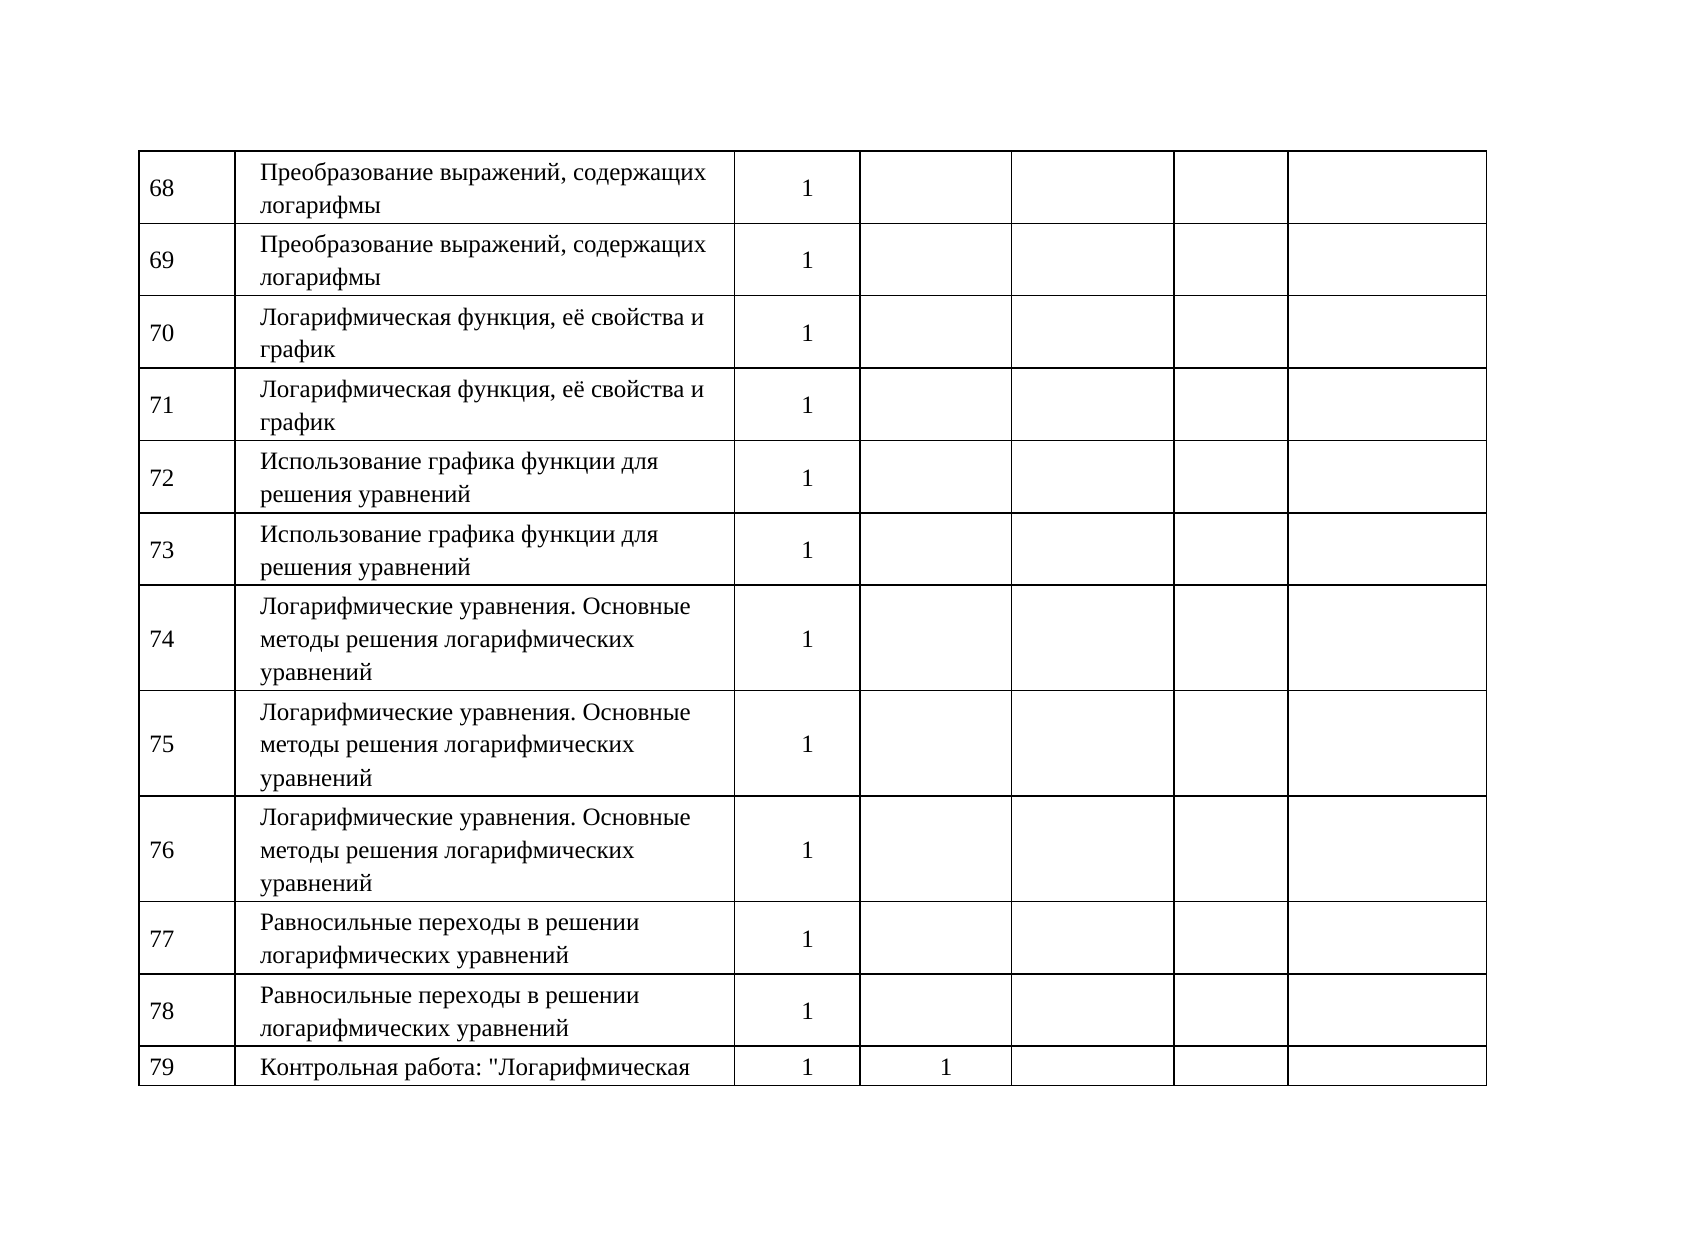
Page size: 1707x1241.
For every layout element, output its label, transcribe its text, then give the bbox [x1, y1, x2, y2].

table_cell [1012, 514, 1173, 584]
table_cell 75 [140, 691, 234, 795]
table_cell [1175, 586, 1287, 690]
table_cell Логарифмические уравнения. Основные методы решения логарифмических уравнений [236, 691, 734, 795]
table_cell [1175, 224, 1287, 295]
table_cell [1289, 902, 1486, 973]
table_cell 1 [735, 224, 859, 295]
table_cell 79 [140, 1047, 234, 1085]
table_cell Логарифмические уравнения. Основные методы решения логарифмических уравнений [236, 797, 734, 901]
table_cell Логарифмическая функция, её свойства и график [236, 369, 734, 439]
table_cell [1289, 152, 1486, 222]
table_cell 1 [735, 691, 859, 795]
table_cell 1 [735, 152, 859, 222]
table_cell Логарифмические уравнения. Основные методы решения логарифмических уравнений [236, 586, 734, 690]
table_cell [1289, 975, 1486, 1045]
table_cell 1 [735, 1047, 859, 1085]
table_cell 74 [140, 586, 234, 690]
table_cell [1012, 902, 1173, 973]
table_cell [1175, 691, 1287, 795]
table_cell [861, 797, 1011, 901]
table_cell [1012, 224, 1173, 295]
table_cell 70 [140, 296, 234, 367]
table_cell [1012, 691, 1173, 795]
table_cell [1175, 1047, 1287, 1085]
table_cell 1 [735, 797, 859, 901]
table_cell 1 [735, 441, 859, 512]
table_cell 1 [735, 975, 859, 1045]
table_cell [861, 369, 1011, 439]
table_cell [1175, 797, 1287, 901]
table_cell 71 [140, 369, 234, 439]
table_cell [1012, 1047, 1173, 1085]
table_cell [1175, 514, 1287, 584]
table_cell [861, 514, 1011, 584]
table_cell [1175, 296, 1287, 367]
table_cell Равносильные переходы в решении логарифмических уравнений [236, 902, 734, 973]
table_cell Равносильные переходы в решении логарифмических уравнений [236, 975, 734, 1045]
table_cell 1 [735, 514, 859, 584]
table_cell Использование графика функции для решения уравнений [236, 441, 734, 512]
table_cell 68 [140, 152, 234, 222]
table_cell [1012, 152, 1173, 222]
table_cell [1012, 797, 1173, 901]
table_cell [861, 441, 1011, 512]
table_cell Использование графика функции для решения уравнений [236, 514, 734, 584]
table_cell Логарифмическая функция, её свойства и график [236, 296, 734, 367]
table_cell 69 [140, 224, 234, 295]
table_cell [1289, 224, 1486, 295]
table_cell [1289, 691, 1486, 795]
table_cell 1 [735, 586, 859, 690]
table_cell [861, 224, 1011, 295]
table_cell [1289, 296, 1486, 367]
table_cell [236, 152, 734, 222]
table_cell [861, 691, 1011, 795]
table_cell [236, 1047, 734, 1085]
table_cell [861, 975, 1011, 1045]
table_cell 78 [140, 975, 234, 1045]
table_cell 1 [735, 296, 859, 367]
table_cell [1175, 975, 1287, 1045]
table_cell [1289, 1047, 1486, 1085]
table_cell [1175, 152, 1287, 222]
table_cell [861, 586, 1011, 690]
table_cell [1012, 296, 1173, 367]
table_cell [1175, 369, 1287, 439]
table_cell 72 [140, 441, 234, 512]
table_cell [861, 152, 1011, 222]
table_cell [1289, 514, 1486, 584]
table_cell [1012, 369, 1173, 439]
table_cell [1289, 441, 1486, 512]
table_cell [1012, 586, 1173, 690]
table_cell 77 [140, 902, 234, 973]
table_cell [1012, 975, 1173, 1045]
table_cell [236, 224, 734, 295]
table_cell [1175, 902, 1287, 973]
table_cell [1289, 369, 1486, 439]
table_cell [1289, 797, 1486, 901]
table_cell 1 [861, 1047, 1011, 1085]
table_cell [1175, 441, 1287, 512]
table_cell 1 [735, 902, 859, 973]
table_cell 1 [735, 369, 859, 439]
table_cell 76 [140, 797, 234, 901]
table_cell [1289, 586, 1486, 690]
table_cell [1012, 441, 1173, 512]
table_cell [861, 296, 1011, 367]
table_cell [861, 902, 1011, 973]
table_cell 73 [140, 514, 234, 584]
